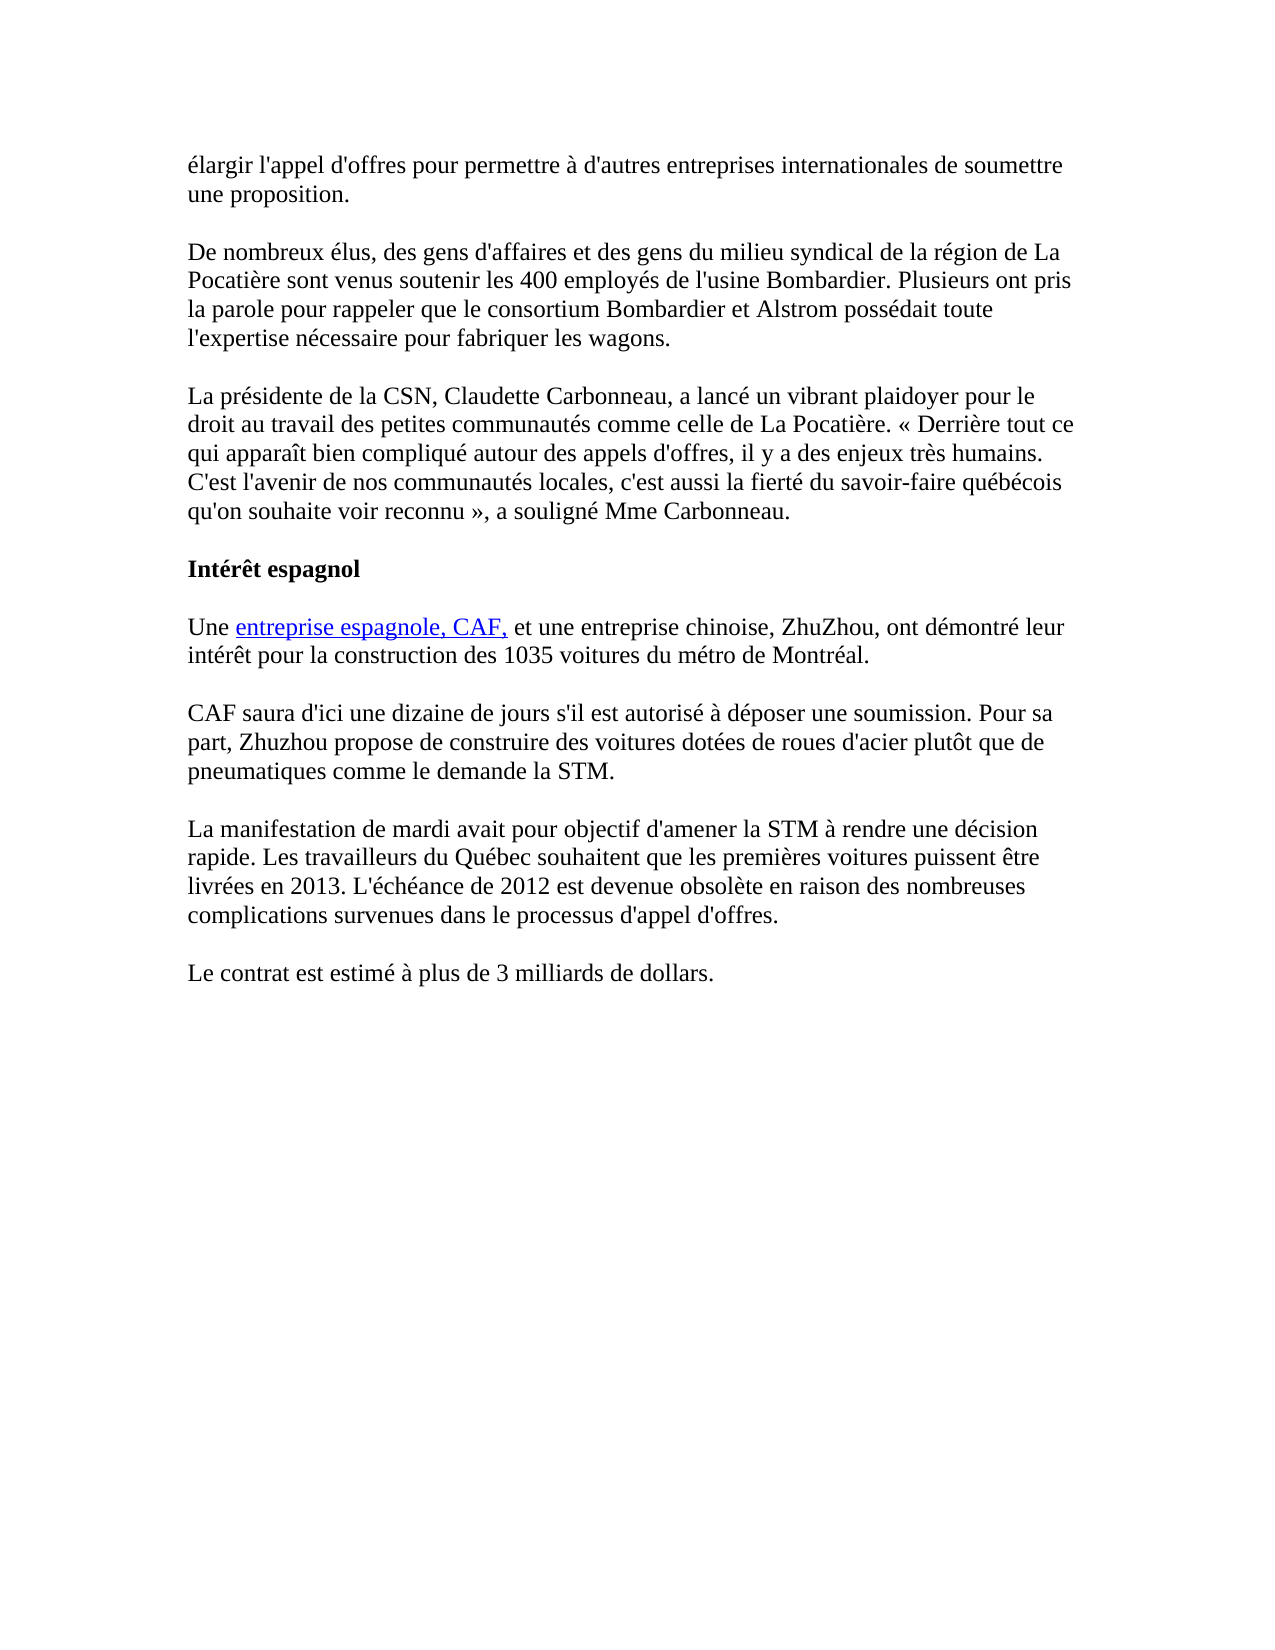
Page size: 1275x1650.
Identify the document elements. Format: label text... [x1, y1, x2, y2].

text De nombreux élus, des gens d'affaires et des gens du milieu syndical de la région de La Pocatière sont venus soutenir les 400 employés de l'usine Bombardier. Plusieurs ont pris la parole pour rappeler que le consortium Bombardier et Alstrom possédait toute l'expertise nécessaire pour fabriquer les wagons. [187, 237, 1087, 352]
text La manifestation de mardi avait pour objectif d'amener la STM à rendre une décision rapide. Les travailleurs du Québec souhaitent que les premières voitures puissent être livrées en 2013. L'échéance de 2012 est devenue obsolète en raison des nombreuses complications survenues dans le processus d'appel d'offres. [187, 814, 1087, 929]
text Une entreprise espagnole, CAF, et une entreprise chinoise, ZhuZhou, ont démontré leur intérêt pour la construction des 1035 voitures du métro de Montréal. [187, 612, 1087, 669]
text Intérêt espagnol [187, 554, 1087, 582]
text Le contrat est estimé à plus de 3 milliards de dollars. [187, 958, 1087, 987]
text CAF saura d'ici une dizaine de jours s'il est autorisé à déposer une soumission. Pour sa part, Zhuzhou propose de construire des voitures dotées de roues d'acier plutôt que de pneumatiques comme le demande la STM. [187, 698, 1087, 784]
text La présidente de la CSN, Claudette Carbonneau, a lancé un vibrant plaidoyer pour le droit au travail des petites communautés comme celle de La Pocatière. « Derrière tout ce qui apparaît bien compliqué autour des appels d'offres, il y a des enjeux très humains. C'est l'avenir de nos communautés locales, c'est aussi la fierté du savoir-faire québécois qu'on souhaite voir reconnu », a souligné Mme Carbonneau. [187, 381, 1087, 524]
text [187, 150, 1087, 207]
